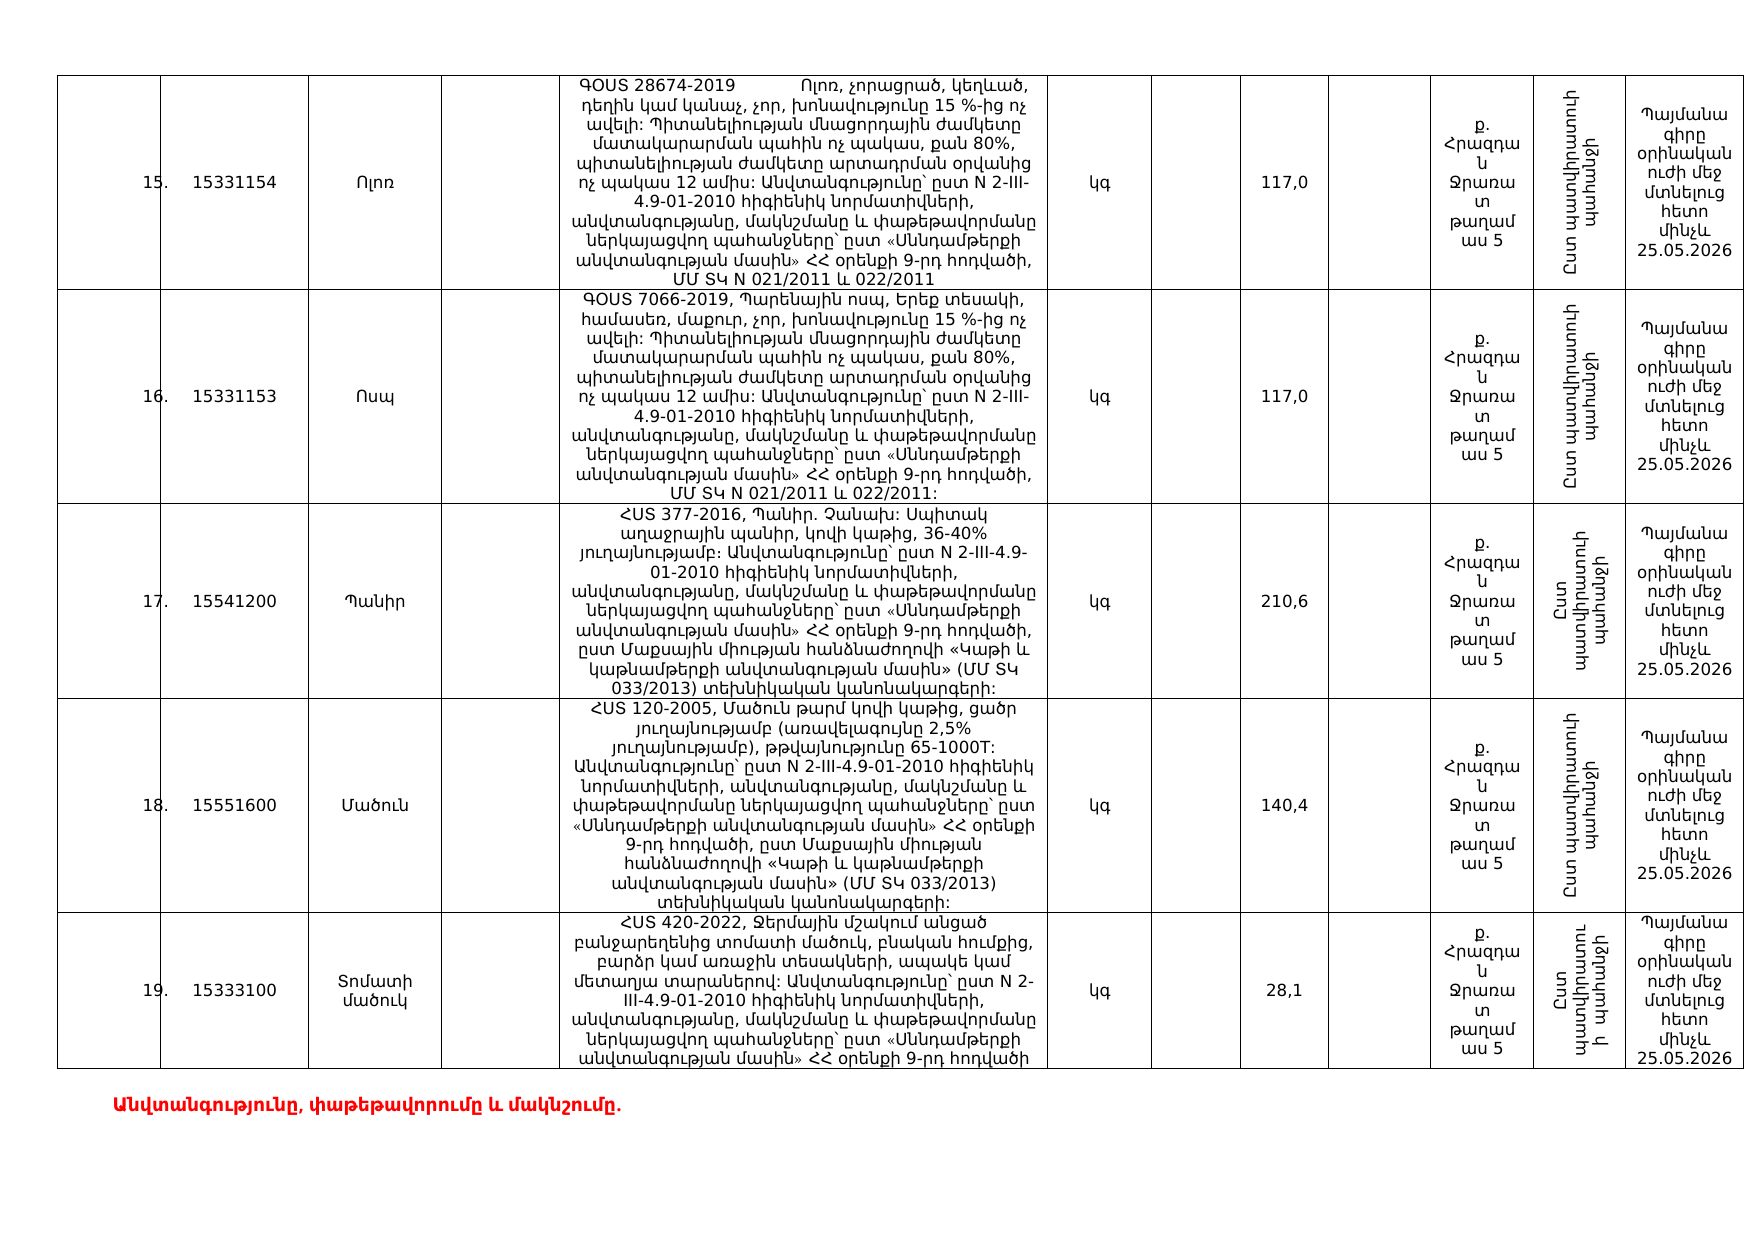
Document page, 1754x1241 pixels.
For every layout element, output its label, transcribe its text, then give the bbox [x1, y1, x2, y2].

table_cell Ոսպ [309, 290, 441, 503]
table_cell [1329, 913, 1430, 1068]
table_cell [1152, 913, 1240, 1068]
table_cell կգ [1048, 913, 1151, 1068]
table_cell 15331153 [161, 290, 308, 503]
table_cell [58, 913, 160, 1068]
table_cell [442, 504, 559, 698]
table_cell 117,0 [1241, 76, 1328, 289]
table_cell Պայմանագիրը օրինական ուժի մեջ մտնելուց հետո մինչև 25.05.2026 [1626, 504, 1743, 698]
table_cell [1329, 290, 1430, 503]
table_cell [1152, 290, 1240, 503]
table_cell 15333100 [161, 913, 308, 1068]
table_cell 15551600 [161, 699, 308, 912]
table_cell Ըստ պատվիրատուի պահանջի [1534, 290, 1625, 503]
table_cell [1152, 76, 1240, 289]
table_cell ՀՍՏ 377-2016, Պանիր. Չանախ: Սպիտակ աղաջրային պանիր, կովի կաթից, 36-40% յուղայնությամբ։ Անվտանգությունը՝ ըստ N 2-III-4.9-01-2010 հիգիենիկ նորմատիվների, անվտանգությանը, մակնշմանը և փաթեթավորմանը ներկայացվող պահանջները՝ ըստ Սննդամթերքի անվտանգության մասին ՀՀ օրենքի 9-րդ հոդվածի, ըստ Մաքսային միության հանձնաժողովի «Կաթի և կաթնամթերքի անվտանգության մասին» (ՄՄ ՏԿ 033/2013) տեխնիկական կանոնակարգերի: [560, 504, 1047, 698]
table_cell 117,0 [1241, 290, 1328, 503]
table_cell [1152, 699, 1240, 912]
table_cell Պայմանագիրը օրինական ուժի մեջ մտնելուց հետո մինչև 25.05.2026 [1626, 913, 1743, 1068]
table_cell 15541200 [161, 504, 308, 698]
table_cell Պանիր [309, 504, 441, 698]
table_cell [1431, 76, 1533, 289]
table_cell կգ [1048, 699, 1151, 912]
table_cell [442, 913, 559, 1068]
table_cell 210,6 [1241, 504, 1328, 698]
table_cell [58, 504, 160, 698]
table_cell Ըստ պատվիրատուի պահանջի [1534, 699, 1625, 912]
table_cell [1534, 76, 1625, 289]
table_cell 15331154 [161, 76, 308, 289]
table_cell [442, 699, 559, 912]
table_cell կգ [1048, 76, 1151, 289]
table_cell [1329, 699, 1430, 912]
table_cell ք. Հրազդան Ջրառատ թաղամաս 5 [1431, 913, 1533, 1068]
table_cell Ըստ պատվիրատուի պահանջի [1534, 504, 1625, 698]
table_cell ք. Հրազդան Ջրառատ թաղամաս 5 [1431, 699, 1533, 912]
table_cell ք. Հրազդան Ջրառատ թաղամաս 5 [1431, 504, 1533, 698]
table_cell կգ [1048, 504, 1151, 698]
table_cell Պայմանագիրը օրինական ուժի մեջ մտնելուց հետո մինչև 25.05.2026 [1626, 290, 1743, 503]
table_cell ՀՍՏ 420-2022, Ջերմային մշակում անցած բանջարեղենից տոմատի մածուկ, բնական հումքից, բարձր կամ առաջին տեսակների, ապակե կամ մետաղյա տարաներով: Անվտանգությունը՝ ըստ N 2-III-4.9-01-2010 հիգիենիկ նորմատիվների, անվտանգությանը, մակնշմանը և փաթեթավորմանը ներկայացվող պահանջները՝ ըստ Սննդամթերքի անվտանգության մասին ՀՀ օրենքի 9-րդ հոդվածի [560, 913, 1047, 1068]
table_cell [442, 76, 559, 289]
table_cell Մածուն [309, 699, 441, 912]
table_cell [1329, 504, 1430, 698]
table_cell 140,4 [1241, 699, 1328, 912]
table_cell ՀՍՏ 120-2005, Մածուն թարմ կովի կաթից, ցածր յուղայնությամբ (առավելագույնը 2,5% յուղայնությամբ), թթվայնությունը 65-1000T: Անվտանգությունը՝ ըստ N 2-III-4.9-01-2010 հիգիենիկ նորմատիվների, անվտանգությանը, մակնշմանը և փաթեթավորմանը ներկայացվող պահանջները՝ ըստ Սննդամթերքի անվտանգության մասին ՀՀ օրենքի 9-րդ հոդվածի, ըստ Մաքսային միության հանձնաժողովի «Կաթի և կաթնամթերքի անվտանգության մասին» (ՄՄ ՏԿ 033/2013) տեխնիկական կանոնակարգերի: [560, 699, 1047, 912]
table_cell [1626, 76, 1743, 289]
table_cell [442, 290, 559, 503]
table_cell [58, 76, 160, 289]
table_cell [1329, 76, 1430, 289]
table_cell [1152, 504, 1240, 698]
table_cell Պայմանագիրը օրինական ուժի մեջ մտնելուց հետո մինչև 25.05.2026 [1626, 699, 1743, 912]
table_cell ԳՕՍՏ 28674-2019 Ոլոռ, չորացրած, կեղևած, դեղին կամ կանաչ, չոր, խոնավությունը 15 %-ից ոչ ավելի: Պիտանելիության մնացորդային ժամկետը մատակարարման պահին ոչ պակաս, քան 80%, պիտանելիության ժամկետը արտադրման օրվանից ոչ պակաս 12 ամիս: Անվտանգությունը՝ ըստ N 2-III-4.9-01-2010 հիգիենիկ նորմատիվների, անվտանգությանը, մակնշմանը և փաթեթավորմանը ներկայացվող պահանջները՝ ըստ Սննդամթերքի անվտանգության մասին ՀՀ օրենքի 9-րդ հոդվածի, ՄՄ ՏԿ N 021/2011 և 022/2011 [560, 76, 1047, 289]
table_cell ք. Հրազդան Ջրառատ թաղամաս 5 [1431, 290, 1533, 503]
table_cell ԳՕՍՏ 7066-2019, Պարենային ոսպ, Երեք տեսակի, համասեռ, մաքուր, չոր, խոնավությունը 15 %-ից ոչ ավելի: Պիտանելիության մնացորդային ժամկետը մատակարարման պահին ոչ պակաս, քան 80%, պիտանելիության ժամկետը արտադրման օրվանից ոչ պակաս 12 ամիս: Անվտանգությունը՝ ըստ N 2-III-4.9-01-2010 հիգիենիկ նորմատիվների, անվտանգությանը, մակնշմանը և փաթեթավորմանը ներկայացվող պահանջները՝ ըստ Սննդամթերքի անվտանգության մասին ՀՀ օրենքի 9-րդ հոդվածի, ՄՄ ՏԿ N 021/2011 և 022/2011: [560, 290, 1047, 503]
table_cell [58, 290, 160, 503]
table_cell Տոմատի մածուկ [309, 913, 441, 1068]
table_cell [58, 699, 160, 912]
table_cell 28,1 [1241, 913, 1328, 1068]
table_cell Ըստ պատվիրատուի պահանջի [1534, 913, 1625, 1068]
table_cell Ոլոռ [309, 76, 441, 289]
text Անվտանգությունը, փաթեթավորումը և մակնշումը. [112, 1091, 1679, 1117]
table_cell կգ [1048, 290, 1151, 503]
